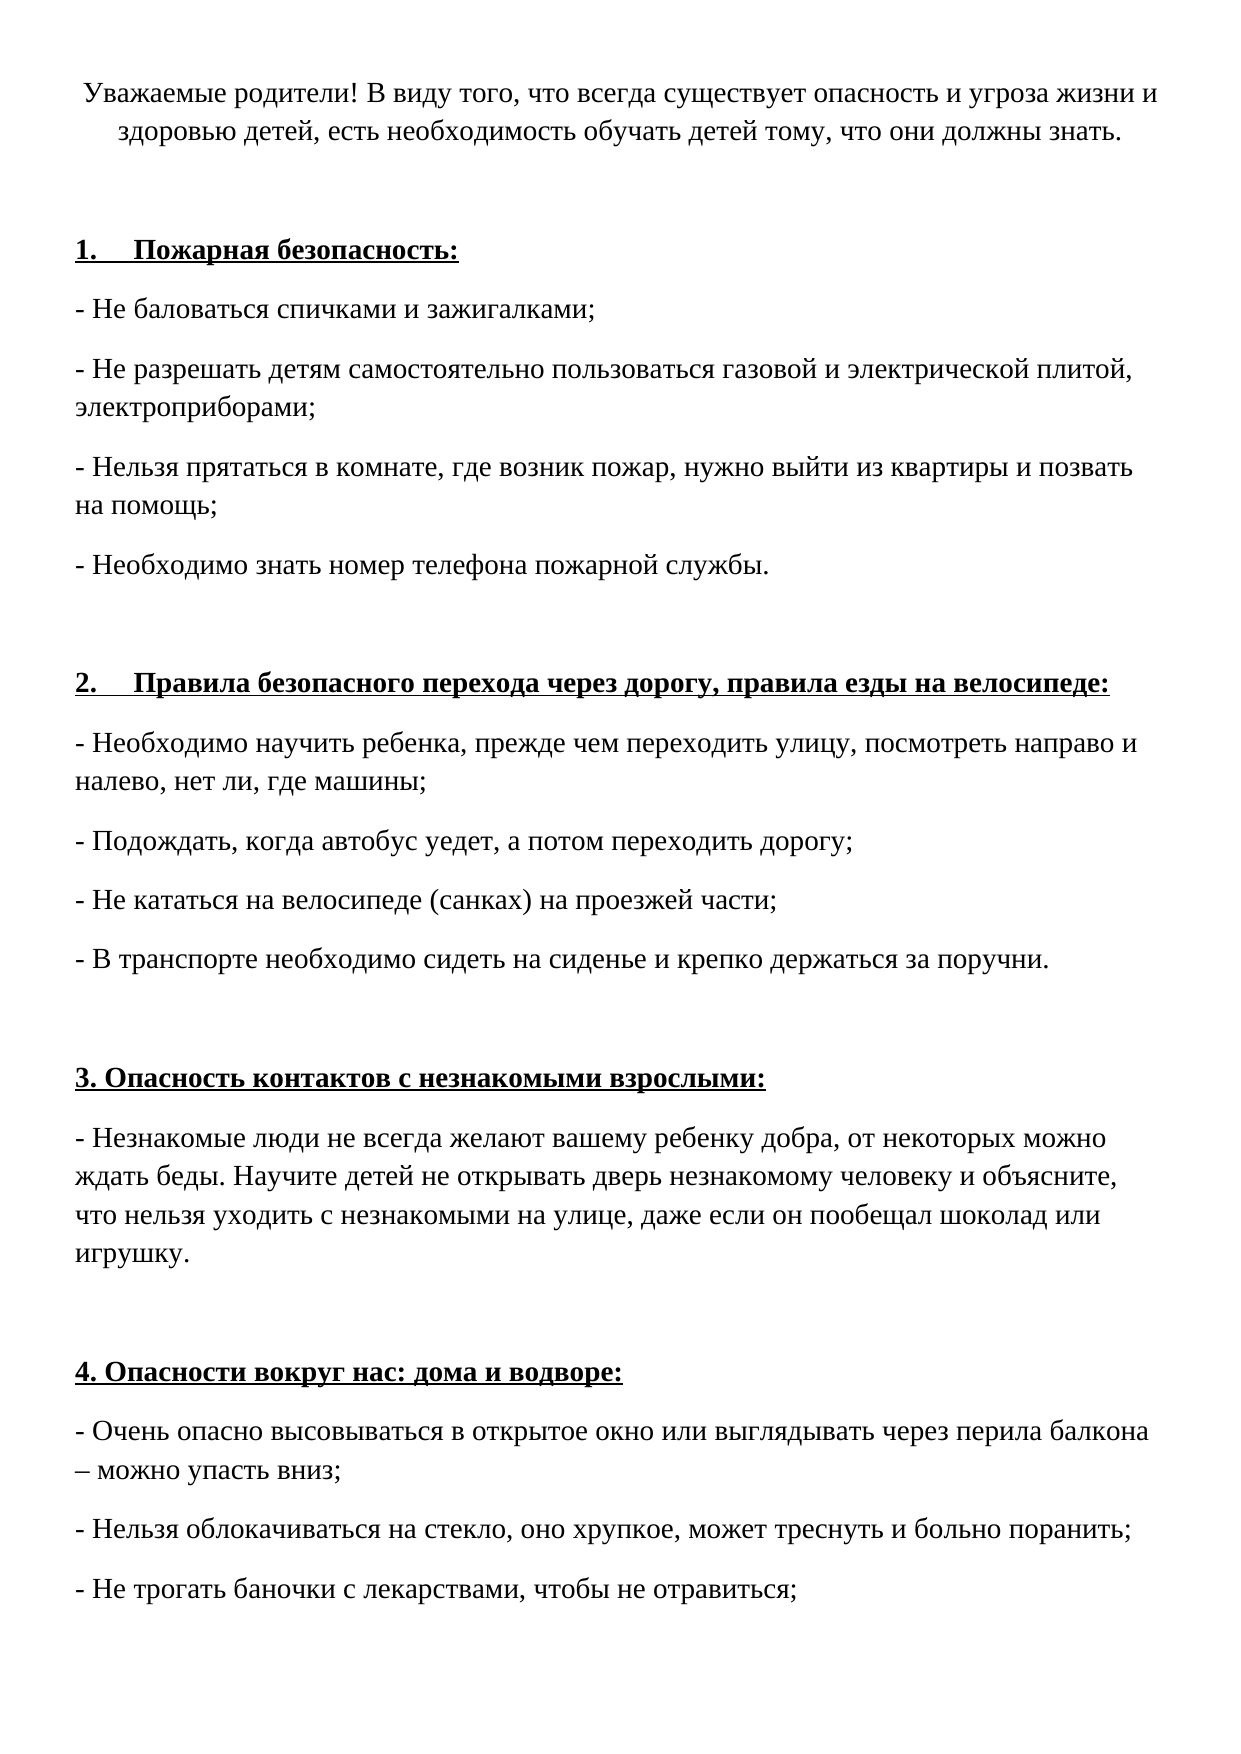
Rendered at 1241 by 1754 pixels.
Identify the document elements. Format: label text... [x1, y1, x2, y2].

text - Необходимо знать номер телефона пожарной службы. [75, 547, 1165, 580]
text 1. Пожарная безопасность: [75, 232, 1165, 266]
text 2. Правила безопасного перехода через дорогу, правила езды на велосипеде: [75, 666, 1165, 699]
text - В транспорте необходимо сидеть на сиденье и крепко держаться за поручни. [75, 942, 1165, 975]
text 3. Опасность контактов с незнакомыми взрослыми: [75, 1060, 1165, 1094]
text - Очень опасно высовываться в открытое окно или выглядывать через перила балкона – можно упасть вниз; [75, 1413, 1165, 1486]
text - Не кататься на велосипеде (санках) на проезжей части; [75, 882, 1165, 916]
text - Не баловаться спичками и зажигалками; [75, 292, 1165, 325]
text - Нельзя прятаться в комнате, где возник пожар, нужно выйти из квартиры и позвать на помощь; [75, 449, 1165, 521]
text - Нельзя облокачиваться на стекло, оно хрупкое, может треснуть и больно поранить; [75, 1511, 1165, 1545]
text - Необходимо научить ребенка, прежде чем переходить улицу, посмотреть направо и налево, нет ли, где машины; [75, 725, 1165, 797]
text - Подождать, когда автобус уедет, а потом переходить дорогу; [75, 823, 1165, 856]
text - Не разрешать детям самостоятельно пользоваться газовой и электрической плитой, электроприборами; [75, 351, 1165, 423]
text - Не трогать баночки с лекарствами, чтобы не отравиться; [75, 1571, 1165, 1604]
text Уважаемые родители! В виду того, что всегда существует опасность и угроза жизни и здоровью детей, есть необходимость обучать детей тому, что они должны знать. [75, 75, 1165, 147]
text - Незнакомые люди не всегда желают вашему ребенку добра, от некоторых можно ждать беды. Научите детей не открывать дверь незнакомому человеку и объясните, что нельзя уходить с незнакомыми на улице, даже если он пообещал шоколад или игрушку. [75, 1120, 1165, 1269]
text 4. Опасности вокруг нас: дома и водворе: [75, 1354, 1165, 1388]
